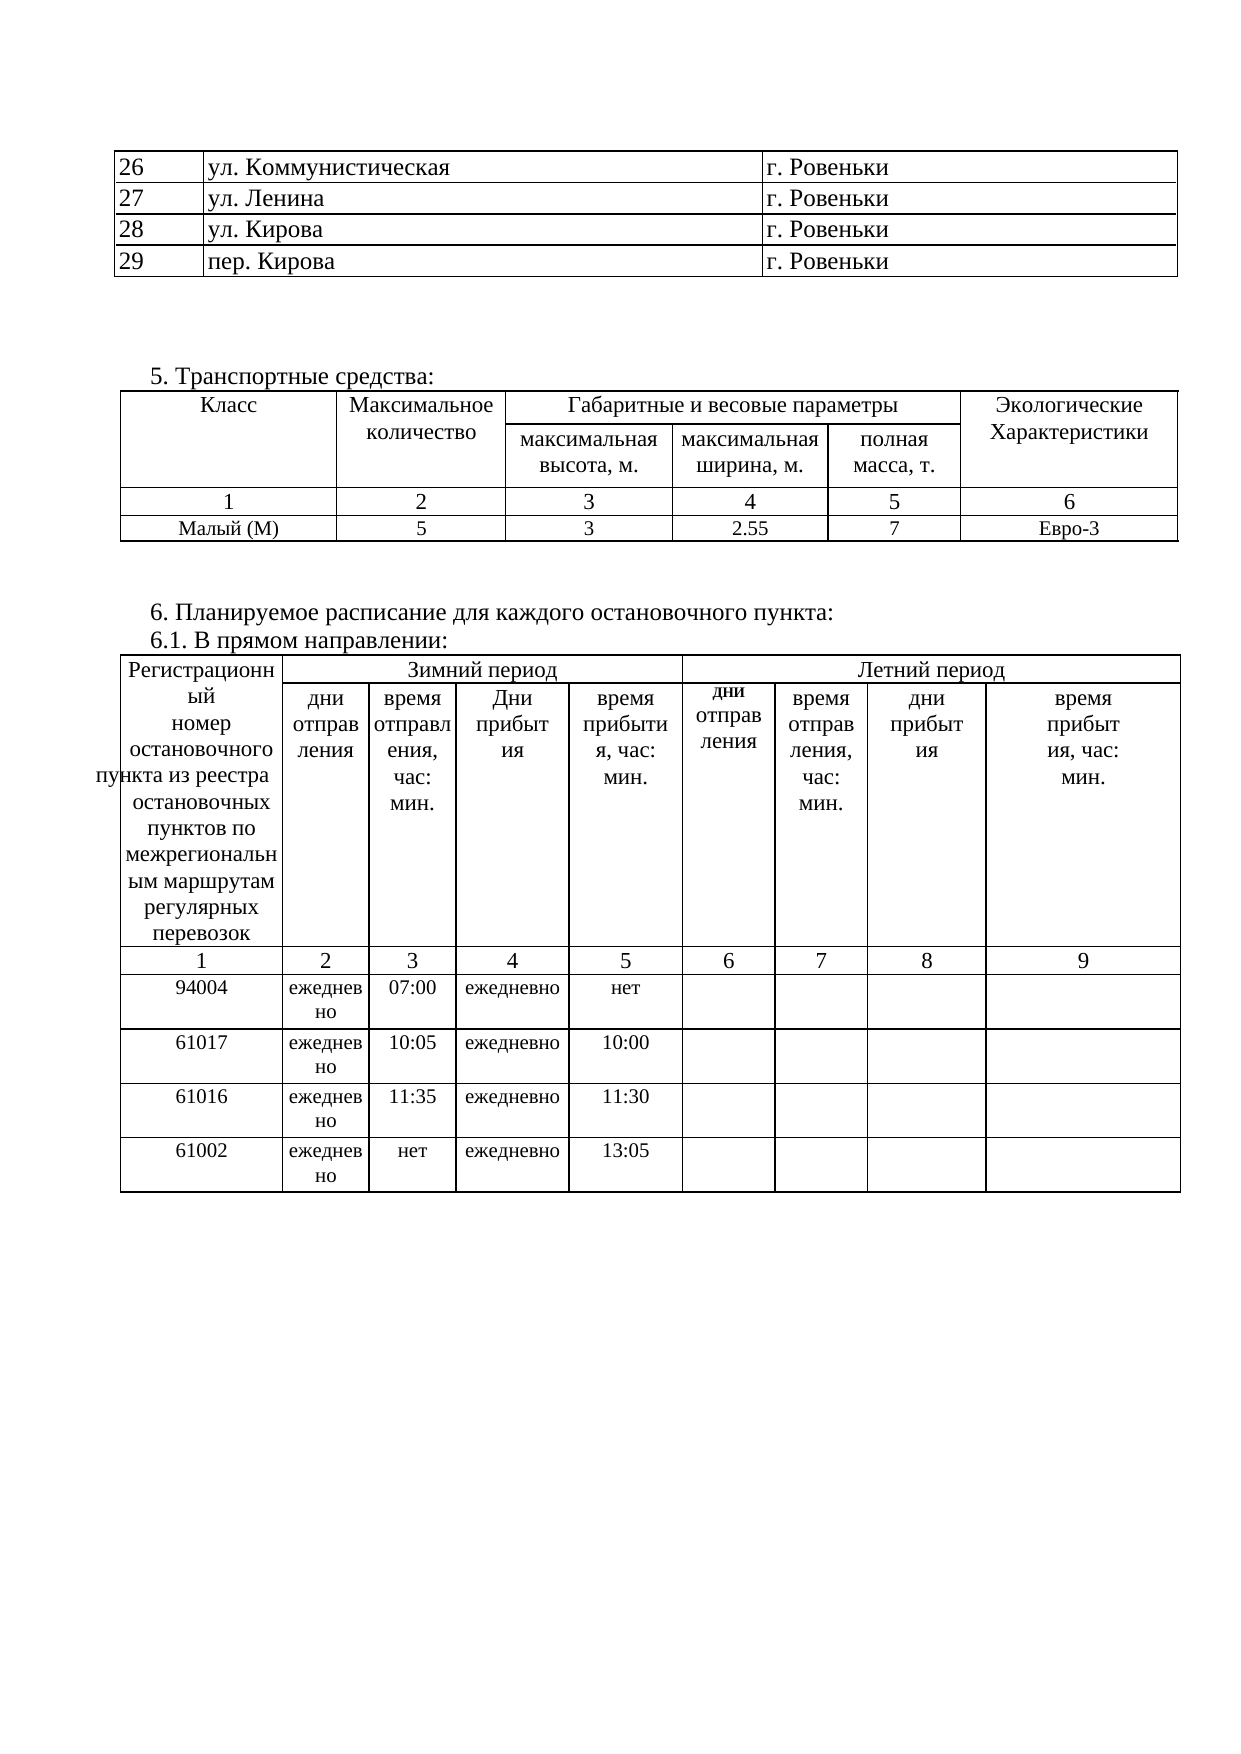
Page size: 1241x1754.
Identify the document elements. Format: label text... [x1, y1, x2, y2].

text 6. Планируемое расписание для каждого остановочного пункта: [150, 597, 1090, 626]
table_cell 10:00 [570, 1030, 682, 1082]
table_cell г. Ровеньки [763, 213, 1177, 244]
table_cell 07:00 [370, 975, 455, 1028]
table_cell максимальная высота, м. [506, 425, 672, 487]
table_cell [776, 1138, 867, 1191]
table_cell время прибыт ия, час: мин. [987, 684, 1180, 946]
table_cell 3 [506, 516, 672, 540]
table_cell 6 [683, 947, 774, 974]
table_cell [987, 975, 1180, 1028]
table_cell [868, 975, 985, 1028]
table_cell ДНИ отправ ления [683, 684, 774, 946]
table_cell [683, 1138, 774, 1191]
table_header Максимальное количество [337, 392, 505, 487]
table_cell 2 [283, 947, 368, 974]
table_cell время отправл ения, час: мин. [370, 684, 455, 946]
table_cell [683, 1030, 774, 1082]
table_cell ул. Кирова [204, 215, 762, 244]
table_cell ежедневно [457, 1084, 568, 1137]
table_cell 13:05 [570, 1138, 682, 1191]
table_header Класс [121, 392, 336, 487]
table_cell дни отправ ления [283, 684, 368, 946]
table_cell 5 [570, 947, 682, 974]
table_cell 8 [868, 947, 985, 974]
table_cell 6 [961, 488, 1177, 514]
table_cell г. Ровеньки [763, 181, 1177, 213]
table_cell Малый (М) [121, 516, 336, 540]
table_cell 5 [829, 488, 960, 514]
table_cell максимальная ширина, м. [673, 425, 827, 487]
table_cell ежедневно [283, 1138, 368, 1191]
table_cell полная масса, т. [829, 425, 960, 487]
table_cell время прибыти я, час: мин. [570, 684, 682, 946]
table_cell 10:05 [370, 1030, 455, 1082]
table_cell 3 [370, 947, 455, 974]
table_cell [868, 1084, 985, 1137]
table_cell [868, 1138, 985, 1191]
table_cell 3 [506, 488, 672, 514]
table_cell [987, 1084, 1180, 1137]
table_cell 94004 [121, 975, 282, 1028]
text 6.1. В прямом направлении: [150, 626, 1090, 654]
table_cell ежедневно [457, 1030, 568, 1082]
table_cell ул. Коммунистическая [204, 152, 762, 181]
text 5. Транспортные средства: [150, 361, 1090, 390]
table_cell 1 [121, 488, 336, 514]
table_cell 11:30 [570, 1084, 682, 1137]
table_cell 4 [673, 488, 827, 514]
table_cell 7 [829, 516, 960, 540]
table_cell 61017 [121, 1030, 282, 1082]
table_cell 1 [121, 947, 282, 974]
table_cell [776, 975, 867, 1028]
table_cell ул. Ленина [204, 183, 762, 213]
table_cell г. Ровеньки [763, 244, 1177, 276]
table_header Экологические Характеристики [961, 392, 1177, 487]
table_header Габаритные и весовые параметры [506, 392, 960, 423]
table_cell [683, 1084, 774, 1137]
table_cell пер. Кирова [204, 246, 762, 276]
table_header Летний период [683, 656, 1180, 682]
table_header Регистрационный номер остановочного пункта из реестра остановочных пунктов по межрегиональным маршрутам регулярных перевозок [121, 656, 282, 946]
table_cell ежедневно [457, 975, 568, 1028]
table_cell 9 [987, 947, 1180, 974]
table_cell ежедневно [283, 975, 368, 1028]
table_cell [868, 1030, 985, 1082]
table_cell 2.55 [673, 516, 827, 540]
table_cell 4 [457, 947, 568, 974]
table_cell [776, 1030, 867, 1082]
table_cell [683, 975, 774, 1028]
table_cell 5 [337, 516, 505, 540]
table_cell 29 [115, 245, 203, 276]
table_cell 27 [115, 183, 203, 213]
table_cell 61002 [121, 1138, 282, 1191]
table_header Зимний период [283, 656, 682, 682]
table_cell 2 [337, 488, 505, 514]
table_cell 26 [115, 152, 203, 181]
table_cell [776, 1084, 867, 1137]
table_cell нет [370, 1138, 455, 1191]
table_cell 61016 [121, 1084, 282, 1137]
table_cell 7 [776, 947, 867, 974]
table_cell дни прибыт ия [868, 684, 985, 946]
table_cell нет [570, 975, 682, 1028]
table_cell Евро-3 [961, 516, 1177, 540]
table_cell Дни прибыт ия [457, 684, 568, 946]
table_cell ежедневно [283, 1084, 368, 1137]
table_cell [987, 1138, 1180, 1191]
table_cell 28 [115, 214, 203, 244]
table_cell 11:35 [370, 1084, 455, 1137]
table_cell ежедневно [283, 1030, 368, 1082]
table_cell [987, 1030, 1180, 1082]
table_cell г. Ровеньки [763, 152, 1177, 181]
table_cell время отправ ления, час: мин. [776, 684, 867, 946]
table_cell ежедневно [457, 1138, 568, 1191]
